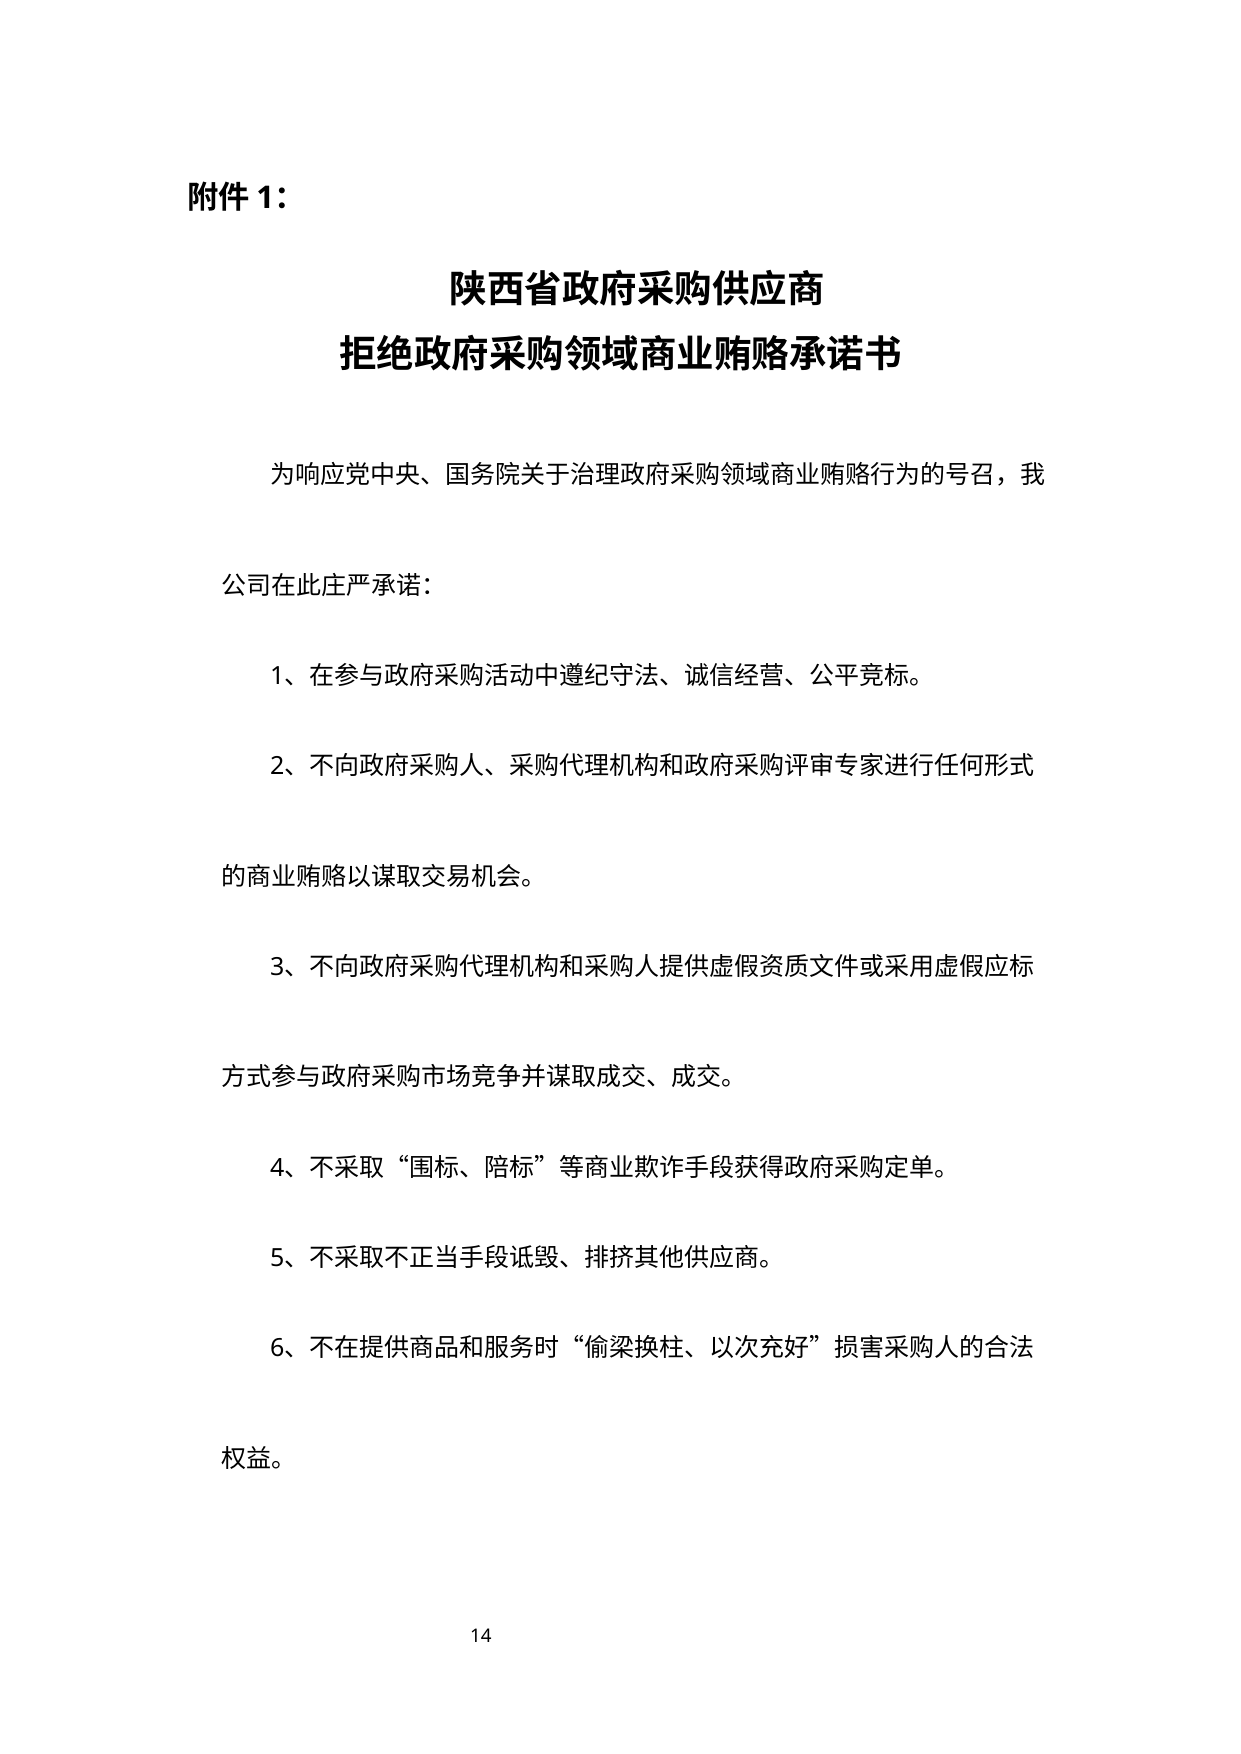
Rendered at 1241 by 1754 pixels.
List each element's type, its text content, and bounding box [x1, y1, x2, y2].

text 附件1： [187, 162, 1053, 227]
text 6、不在提供商品和服务时“偷梁换柱、以次充好”损害采购人的合法权益。 [221, 1313, 1053, 1489]
text 陕西省政府采购供应商 [263, 254, 1053, 319]
text 4、不采取“围标、陪标”等商业欺诈手段获得政府采购定单。 [221, 1133, 1053, 1198]
text 5、不采取不正当手段诋毁、排挤其他供应商。 [221, 1223, 1053, 1288]
text 拒绝政府采购领域商业贿赂承诺书 [187, 319, 1053, 384]
text 3、不向政府采购代理机构和采购人提供虚假资质文件或采用虚假应标方式参与政府采购市场竞争并谋取成交、成交。 [221, 932, 1053, 1107]
text 2、不向政府采购人、采购代理机构和政府采购评审专家进行任何形式的商业贿赂以谋取交易机会。 [221, 731, 1053, 907]
text 1、在参与政府采购活动中遵纪守法、诚信经营、公平竞标。 [221, 641, 1053, 706]
text 为响应党中央、国务院关于治理政府采购领域商业贿赂行为的号召，我公司在此庄严承诺： [221, 440, 1053, 616]
